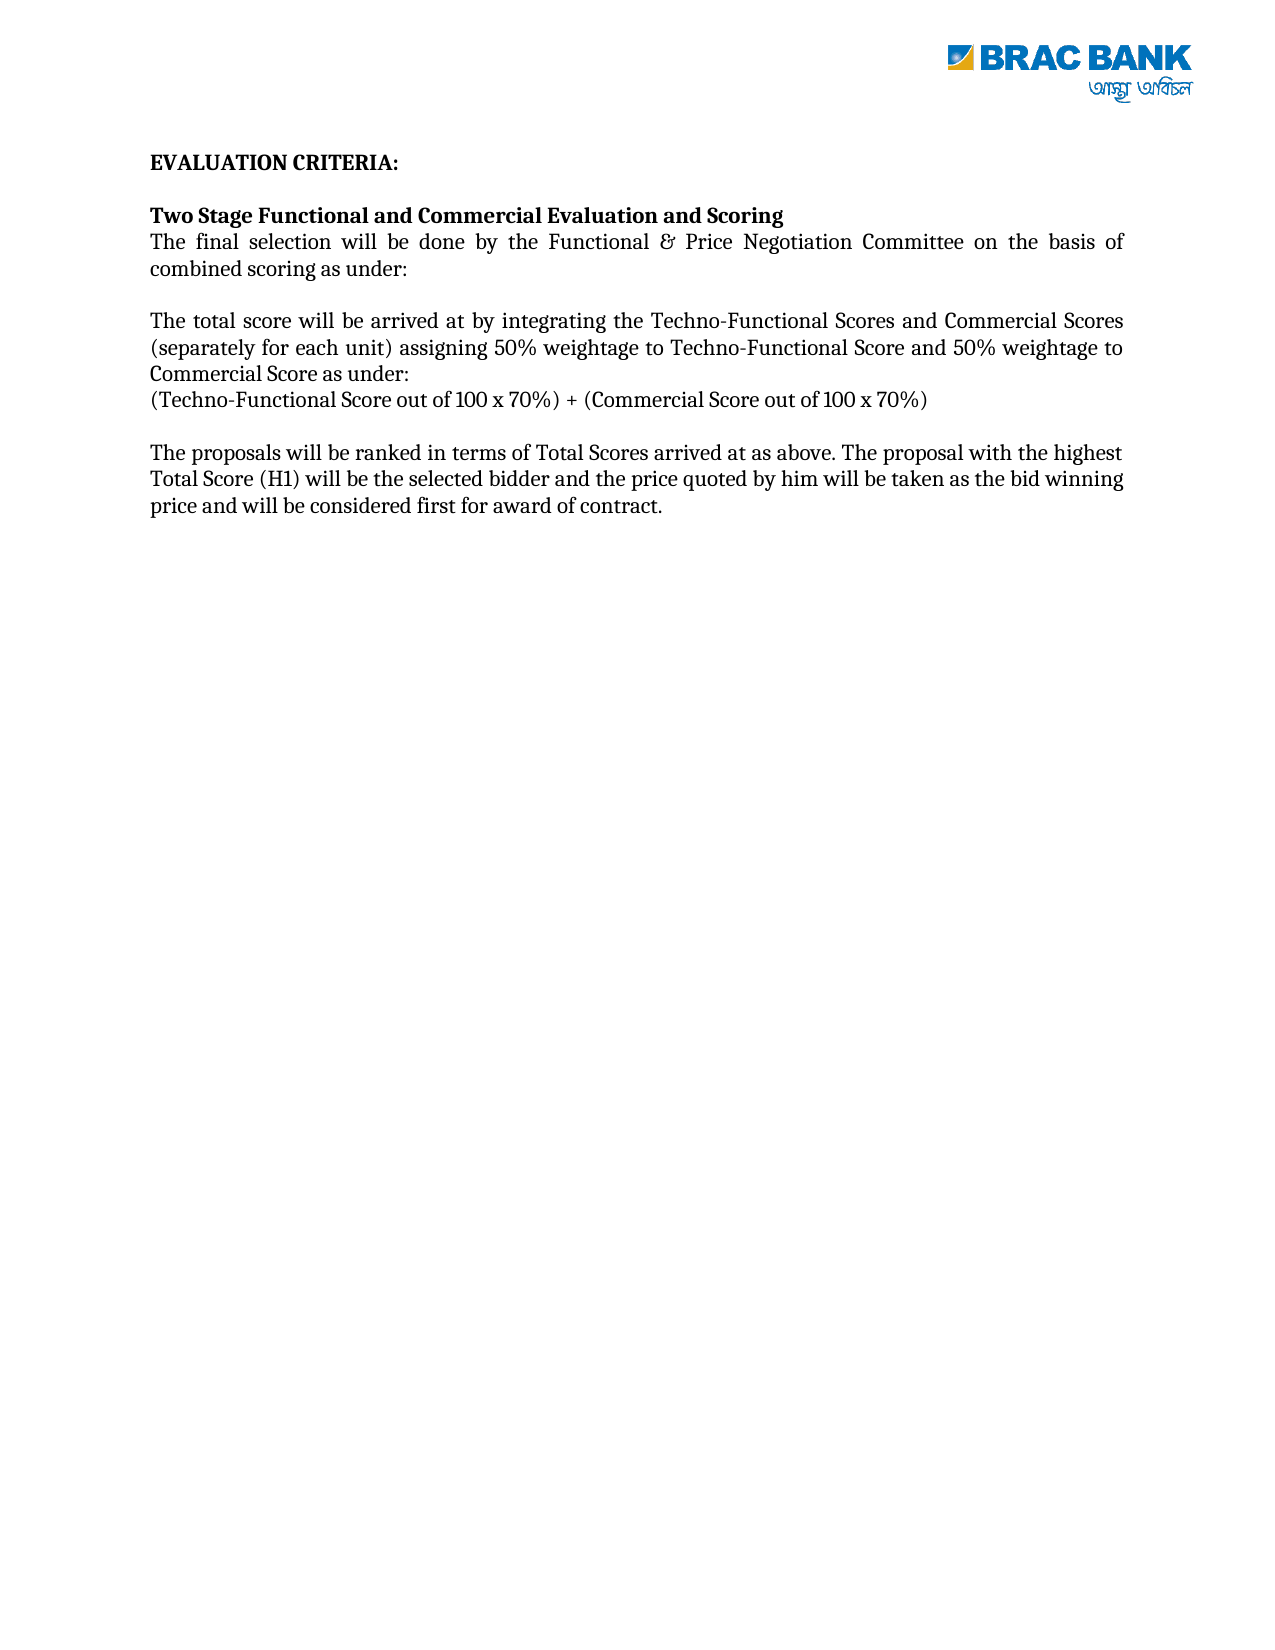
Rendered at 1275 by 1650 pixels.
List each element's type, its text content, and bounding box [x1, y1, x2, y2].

text Two Stage Functional and Commercial Evaluation and Scoring [150, 203, 1125, 229]
text The final selection will be done by the Functional & Price Negotiation Committee on the basis of combined scoring as under: [150, 229, 1125, 282]
text EVALUATION CRITERIA: [150, 150, 1125, 176]
text (Techno-Functional Score out of 100 x 70%) + (Commercial Score out of 100 x 70%) [150, 387, 1125, 413]
text The proposals will be ranked in terms of Total Scores arrived at as above. The proposal with the highest Total Score (H1) will be the selected bidder and the price quoted by him will be taken as the bid winning price and will be considered first for award of contract. [150, 440, 1125, 519]
text The total score will be arrived at by integrating the Techno-Functional Scores and Commercial Scores (separately for each unit) assigning 50% weightage to Techno-Functional Score and 50% weightage to Commercial Score as under: [150, 308, 1125, 387]
picture [947, 44, 1194, 103]
